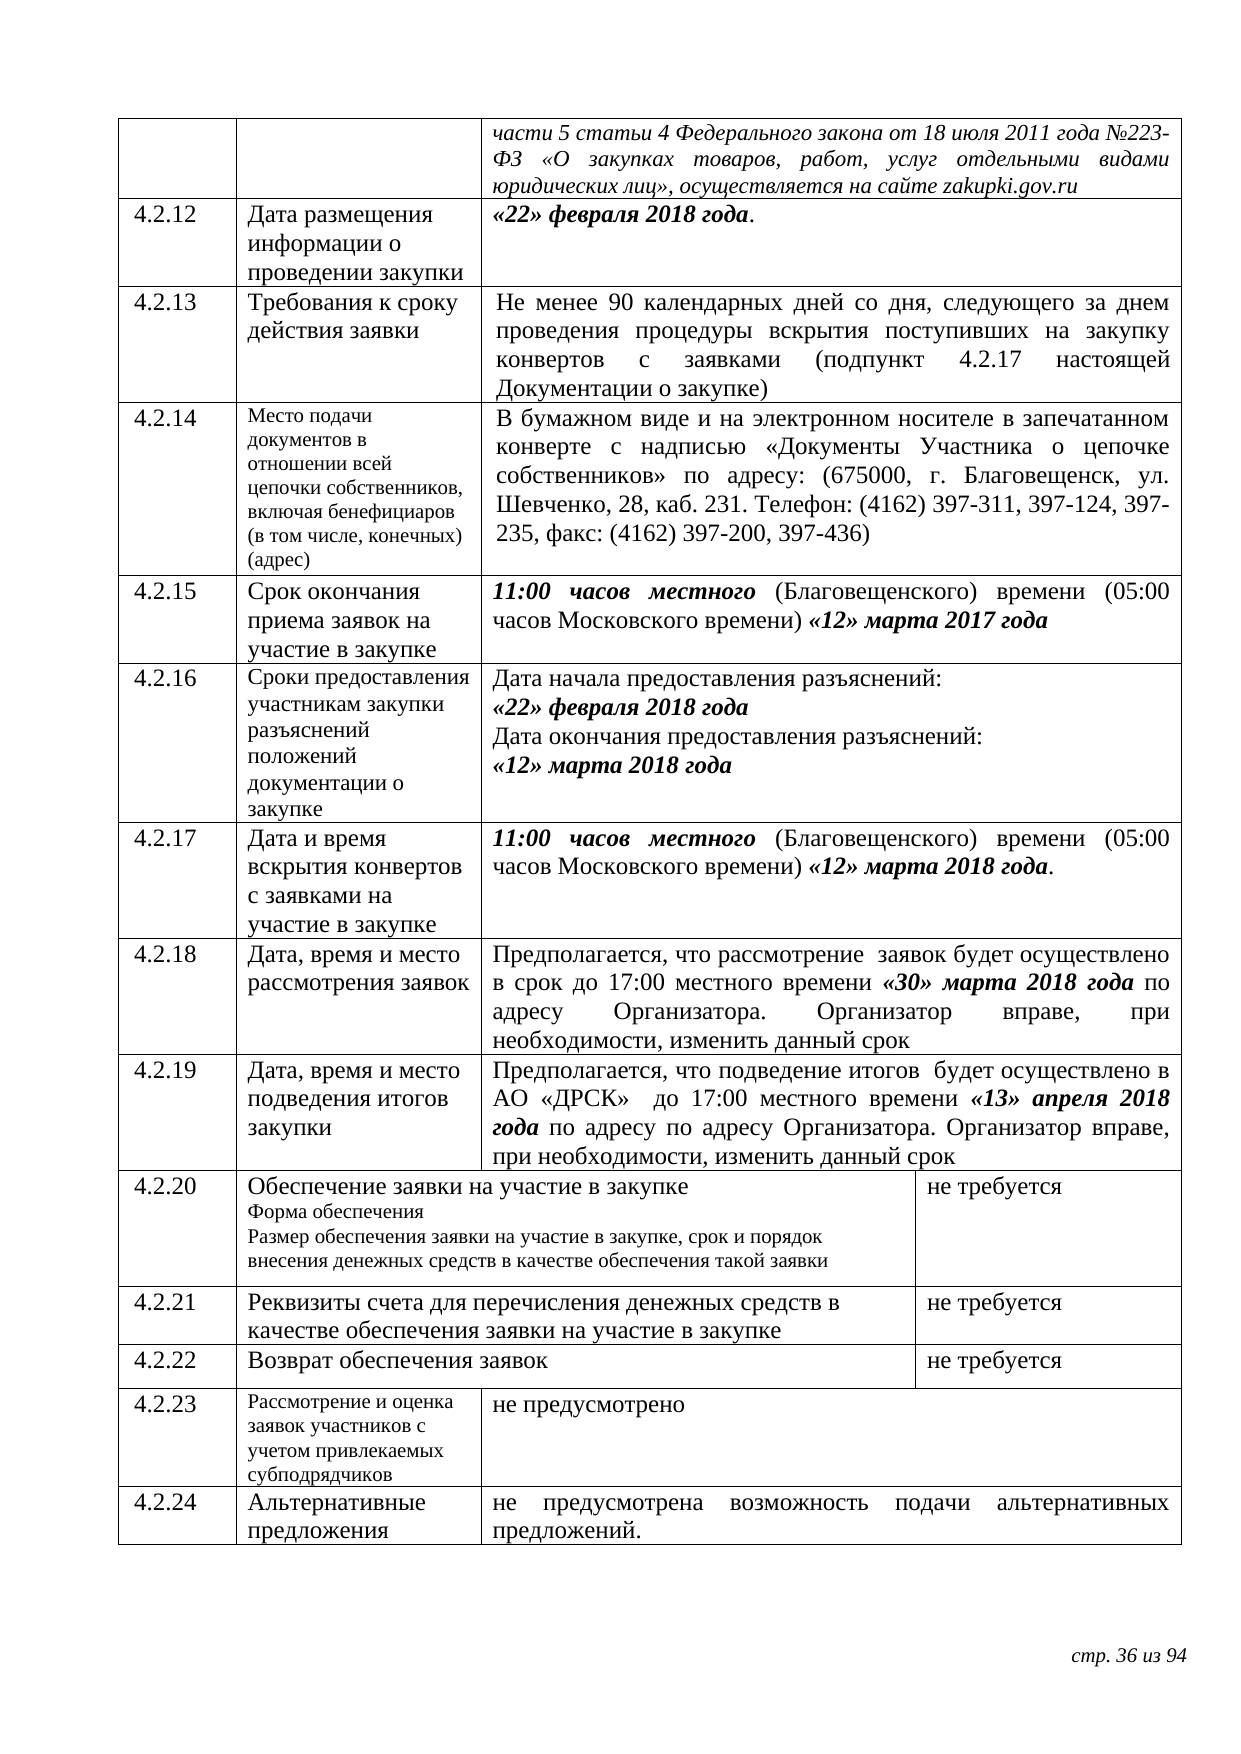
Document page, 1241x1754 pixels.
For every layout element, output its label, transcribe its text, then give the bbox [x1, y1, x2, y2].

table_cell Рассмотрение и оценка заявок участников с учетом привлекаемых субподрядчиков [237, 1389, 481, 1486]
table_cell Сроки предоставления участникам закупки разъяснений положений документации о закупке [237, 664, 481, 822]
table_cell не требуется [916, 1171, 1181, 1286]
table_cell В бумажном виде и на электронном носителе в запечатанном конверте с надписью «Документы Участника о цепочке собственников» по адресу: (675000, г. Благовещенск, ул. Шевченко, 28, каб. 231. Телефон: (4162) 397-311, 397-124, 397-235, факс: (4162) 397-200, 397-436) [482, 403, 1181, 575]
table_cell [119, 823, 236, 938]
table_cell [237, 119, 481, 198]
table_cell [119, 939, 236, 1054]
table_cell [482, 119, 1181, 198]
table_cell Дата размещения информации о проведении закупки [237, 199, 481, 286]
table_cell Предполагается, что подведение итогов будет осуществлено в АО «ДРСК» до 17:00 местного времени «13» апреля 2018 года по адресу по адресу Организатора. Организатор вправе, при необходимости, изменить данный срок [482, 1055, 1181, 1170]
table_cell Обеспечение заявки на участие в закупке Форма обеспечения Размер обеспечения заявки на участие в закупке, срок и порядок внесения денежных средств в качестве обеспечения такой заявки [237, 1171, 915, 1286]
table_cell [119, 664, 236, 822]
table_cell Срок окончания приема заявок на участие в закупке [237, 576, 481, 662]
table_cell Требования к сроку действия заявки [237, 287, 481, 402]
table_cell [119, 1389, 236, 1486]
table_cell Дата начала предоставления разъяснений: «22» февраля 2018 года Дата окончания предоставления разъяснений: «12» марта 2018 года [482, 664, 1181, 822]
table_cell Альтернативные предложения [237, 1487, 481, 1544]
table_cell [119, 1171, 236, 1286]
table_cell не требуется [916, 1287, 1181, 1344]
table_cell Не менее 90 календарных дней со дня, следующего за днем проведения процедуры вскрытия поступивших на закупку конвертов с заявками (подпункт 4.2.17 настоящей Документации о закупке) [482, 287, 1181, 402]
table_cell [119, 1345, 236, 1388]
table_cell не предусмотрено [482, 1389, 1181, 1486]
table_cell [119, 1487, 236, 1544]
table_cell Реквизиты счета для перечисления денежных средств в качестве обеспечения заявки на участие в закупке [237, 1287, 915, 1344]
table_cell [119, 403, 236, 575]
table_cell [119, 119, 236, 198]
table_cell Дата, время и место рассмотрения заявок [237, 939, 481, 1054]
table_cell «22» февраля 2018 года. [482, 199, 1181, 286]
table_cell Дата, время и место подведения итогов закупки [237, 1055, 481, 1170]
table_cell [119, 1287, 236, 1344]
table_cell 11:00 часов местного (Благовещенского) времени (05:00 часов Московского времени) «12» марта 2018 года. [482, 823, 1181, 938]
table_cell не требуется [916, 1345, 1181, 1388]
table_cell не предусмотрена возможность подачи альтернативных предложений. [482, 1487, 1181, 1544]
table_cell 11:00 часов местного (Благовещенского) времени (05:00 часов Московского времени) «12» марта 2017 года [482, 576, 1181, 662]
table_cell [119, 199, 236, 286]
table_cell Предполагается, что рассмотрение заявок будет осуществлено в срок до 17:00 местного времени «30» марта 2018 года по адресу Организатора. Организатор вправе, при необходимости, изменить данный срок [482, 939, 1181, 1054]
table_cell Место подачи документов в отношении всей цепочки собственников, включая бенефициаров (в том числе, конечных) (адрес) [237, 403, 481, 575]
table_cell Возврат обеспечения заявок [237, 1345, 915, 1388]
table_cell [119, 287, 236, 402]
table_cell [119, 1055, 236, 1170]
table_cell [119, 576, 236, 662]
table_cell Дата и время вскрытия конвертов с заявками на участие в закупке [237, 823, 481, 938]
